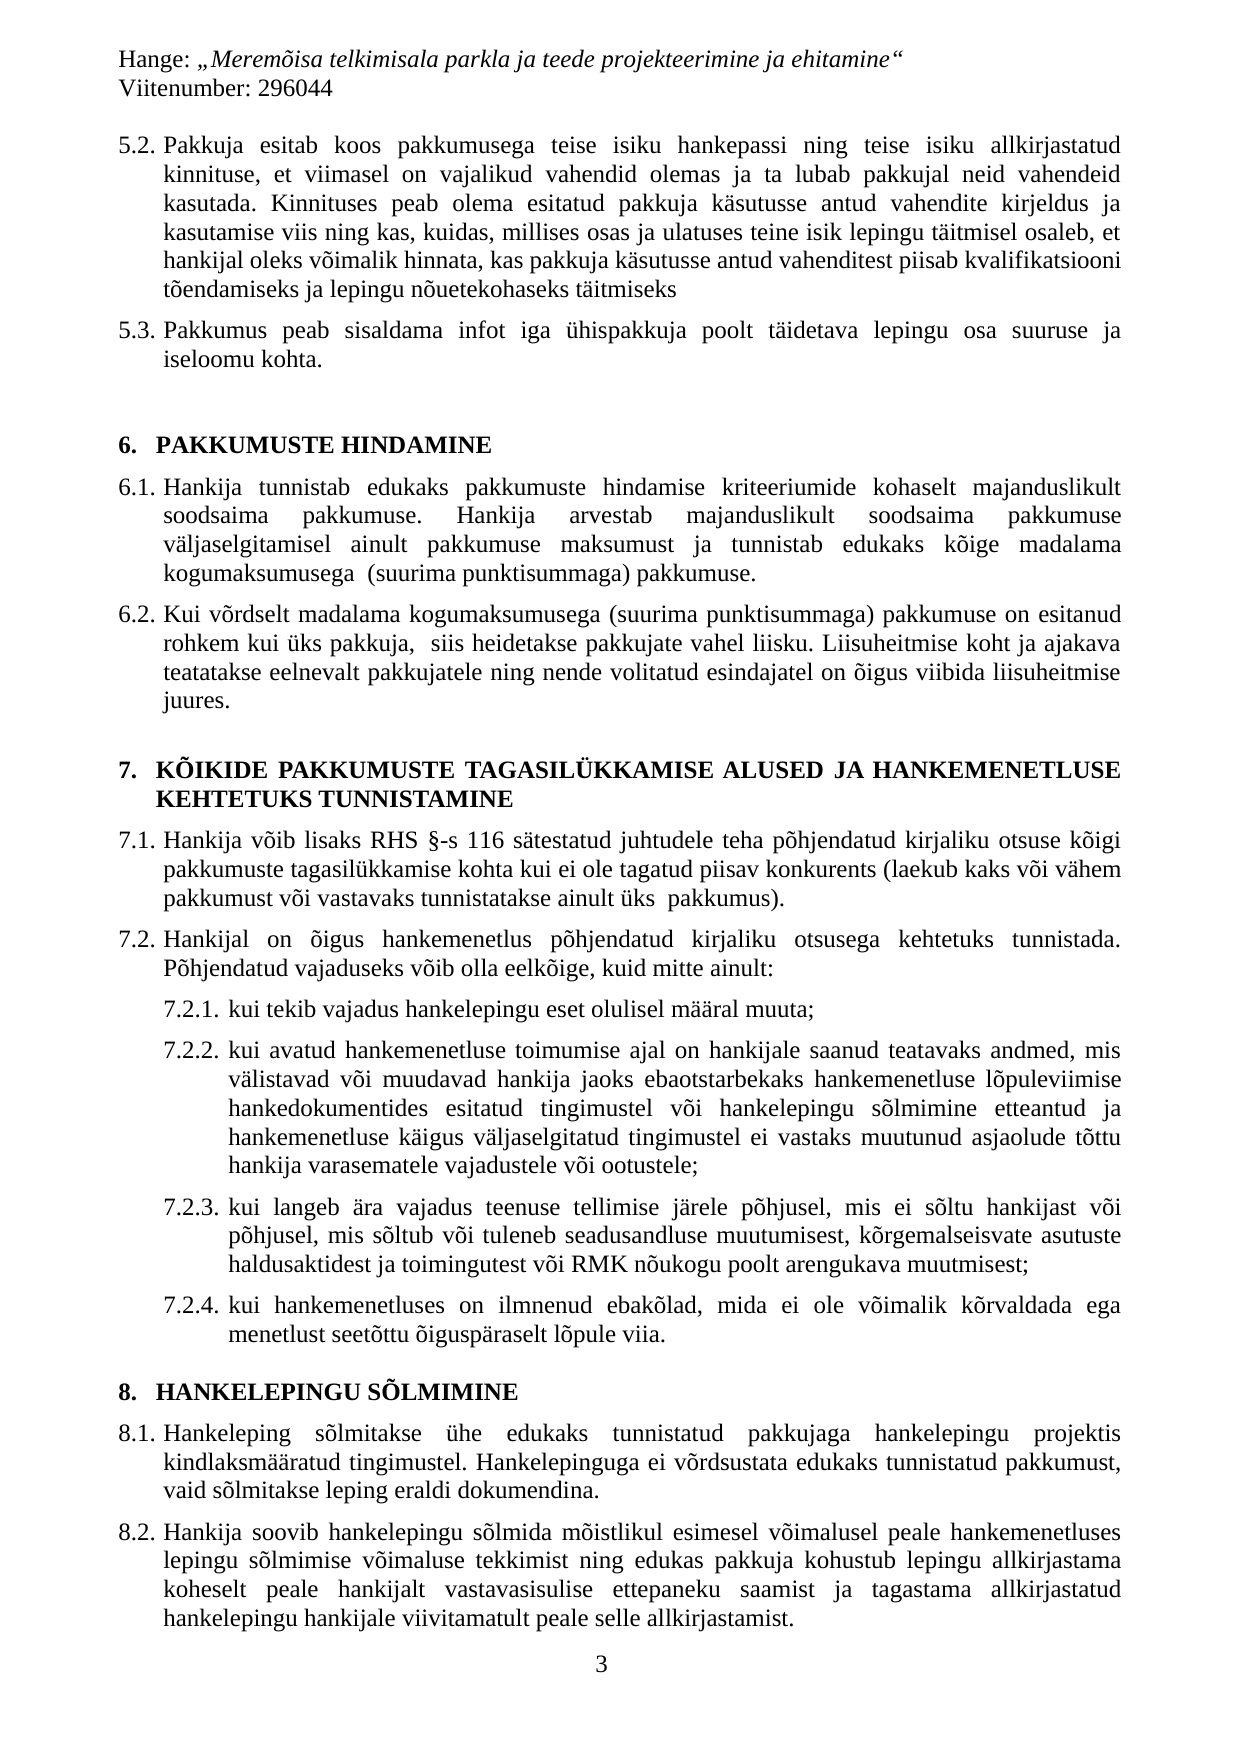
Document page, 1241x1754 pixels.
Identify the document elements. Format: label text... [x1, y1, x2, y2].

text Hankija soovib hankelepingu sõlmida mõistlikul esimesel võimalusel peale hankemenetluses lepingu sõlmimise võimaluse tekkimist ning edukas pakkuja kohustub lepingu allkirjastama koheselt peale hankijalt vastavasisulise ettepaneku saamist ja tagastama allkirjastatud hankelepingu hankijale viivitamatult peale selle allkirjastamist. [118, 1517, 1122, 1632]
text kui langeb ära vajadus teenuse tellimise järele põhjusel, mis ei sõltu hankijast või põhjusel, mis sõltub või tuleneb seadusandluse muutumisest, kõrgemalseisvate asutuste haldusaktidest ja toimingutest või RMK nõukogu poolt arengukava muutmisest; [163, 1192, 1122, 1278]
text kui avatud hankemenetluse toimumise ajal on hankijale saanud teatavaks andmed, mis välistavad või muudavad hankija jaoks ebaotstarbekaks hankemenetluse lõpuleviimise hankedokumentides esitatud tingimustel või hankelepingu sõlmimine etteantud ja hankemenetluse käigus väljaselgitatud tingimustel ei vastaks muutunud asjaolude tõttu hankija varasematele vajadustele või ootustele; [163, 1036, 1122, 1179]
text Pakkuja esitab koos pakkumusega teise isiku hankepassi ning teise isiku allkirjastatud kinnituse, et viimasel on vajalikud vahendid olemas ja ta lubab pakkujal neid vahendeid kasutada. Kinnituses peab olema esitatud pakkuja käsutusse antud vahendite kirjeldus ja kasutamise viis ning kas, kuidas, millises osas ja ulatuses teine isik lepingu täitmisel osaleb, et hankijal oleks võimalik hinnata, kas pakkuja käsutusse antud vahenditest piisab kvalifikatsiooni tõendamiseks ja lepingu nõuetekohaseks täitmiseks [118, 131, 1122, 303]
text kui hankemenetluses on ilmnenud ebakõlad, mida ei ole võimalik kõrvaldada ega menetlust seetõttu õiguspäraselt lõpule viia. [163, 1291, 1122, 1348]
list PAKKUMUSTE HINDAMINE [118, 431, 1122, 459]
text Hankeleping sõlmitakse ühe edukaks tunnistatud pakkujaga hankelepingu projektis kindlaksmääratud tingimustel. Hankelepinguga ei võrdsustata edukaks tunnistatud pakkumust, vaid sõlmitakse leping eraldi dokumendina. [118, 1418, 1122, 1504]
text Kui võrdselt madalama kogumaksumusega (suurima punktisummaga) pakkumuse on esitanud rohkem kui üks pakkuja, siis heidetakse pakkujate vahel liisku. Liisuheitmise koht ja ajakava teatatakse eelnevalt pakkujatele ning nende volitatud esindajatel on õigus viibida liisuheitmise juures. [118, 599, 1122, 714]
text Hankija võib lisaks RHS §-s 116 sätestatud juhtudele teha põhjendatud kirjaliku otsuse kõigi pakkumuste tagasilükkamise kohta kui ei ole tagatud piisav konkurents (laekub kaks või vähem pakkumust või vastavaks tunnistatakse ainult üks pakkumus). [118, 826, 1122, 912]
list HANKELEPINGU SÕLMIMINE [118, 1377, 1122, 1406]
text Hankijal on õigus hankemenetlus põhjendatud kirjaliku otsusega kehtetuks tunnistada. Põhjendatud vajaduseks võib olla eelkõige, kuid mitte ainult: [118, 924, 1122, 982]
text Pakkumus peab sisaldama infot iga ühispakkuja poolt täidetava lepingu osa suuruse ja iseloomu kohta. [118, 316, 1122, 373]
text kui tekib vajadus hankelepingu eset olulisel määral muuta; [163, 994, 1122, 1023]
text Hankija tunnistab edukaks pakkumuste hindamise kriteeriumide kohaselt majanduslikult soodsaima pakkumuse. Hankija arvestab majanduslikult soodsaima pakkumuse väljaselgitamisel ainult pakkumuse maksumust ja tunnistab edukaks kõige madalama kogumaksumusega (suurima punktisummaga) pakkumuse. [118, 472, 1122, 587]
list KÕIKIDE PAKKUMUSTE TAGASILÜKKAMISE ALUSED JA HANKEMENETLUSE KEHTETUKS TUNNISTAMINE [118, 756, 1122, 813]
